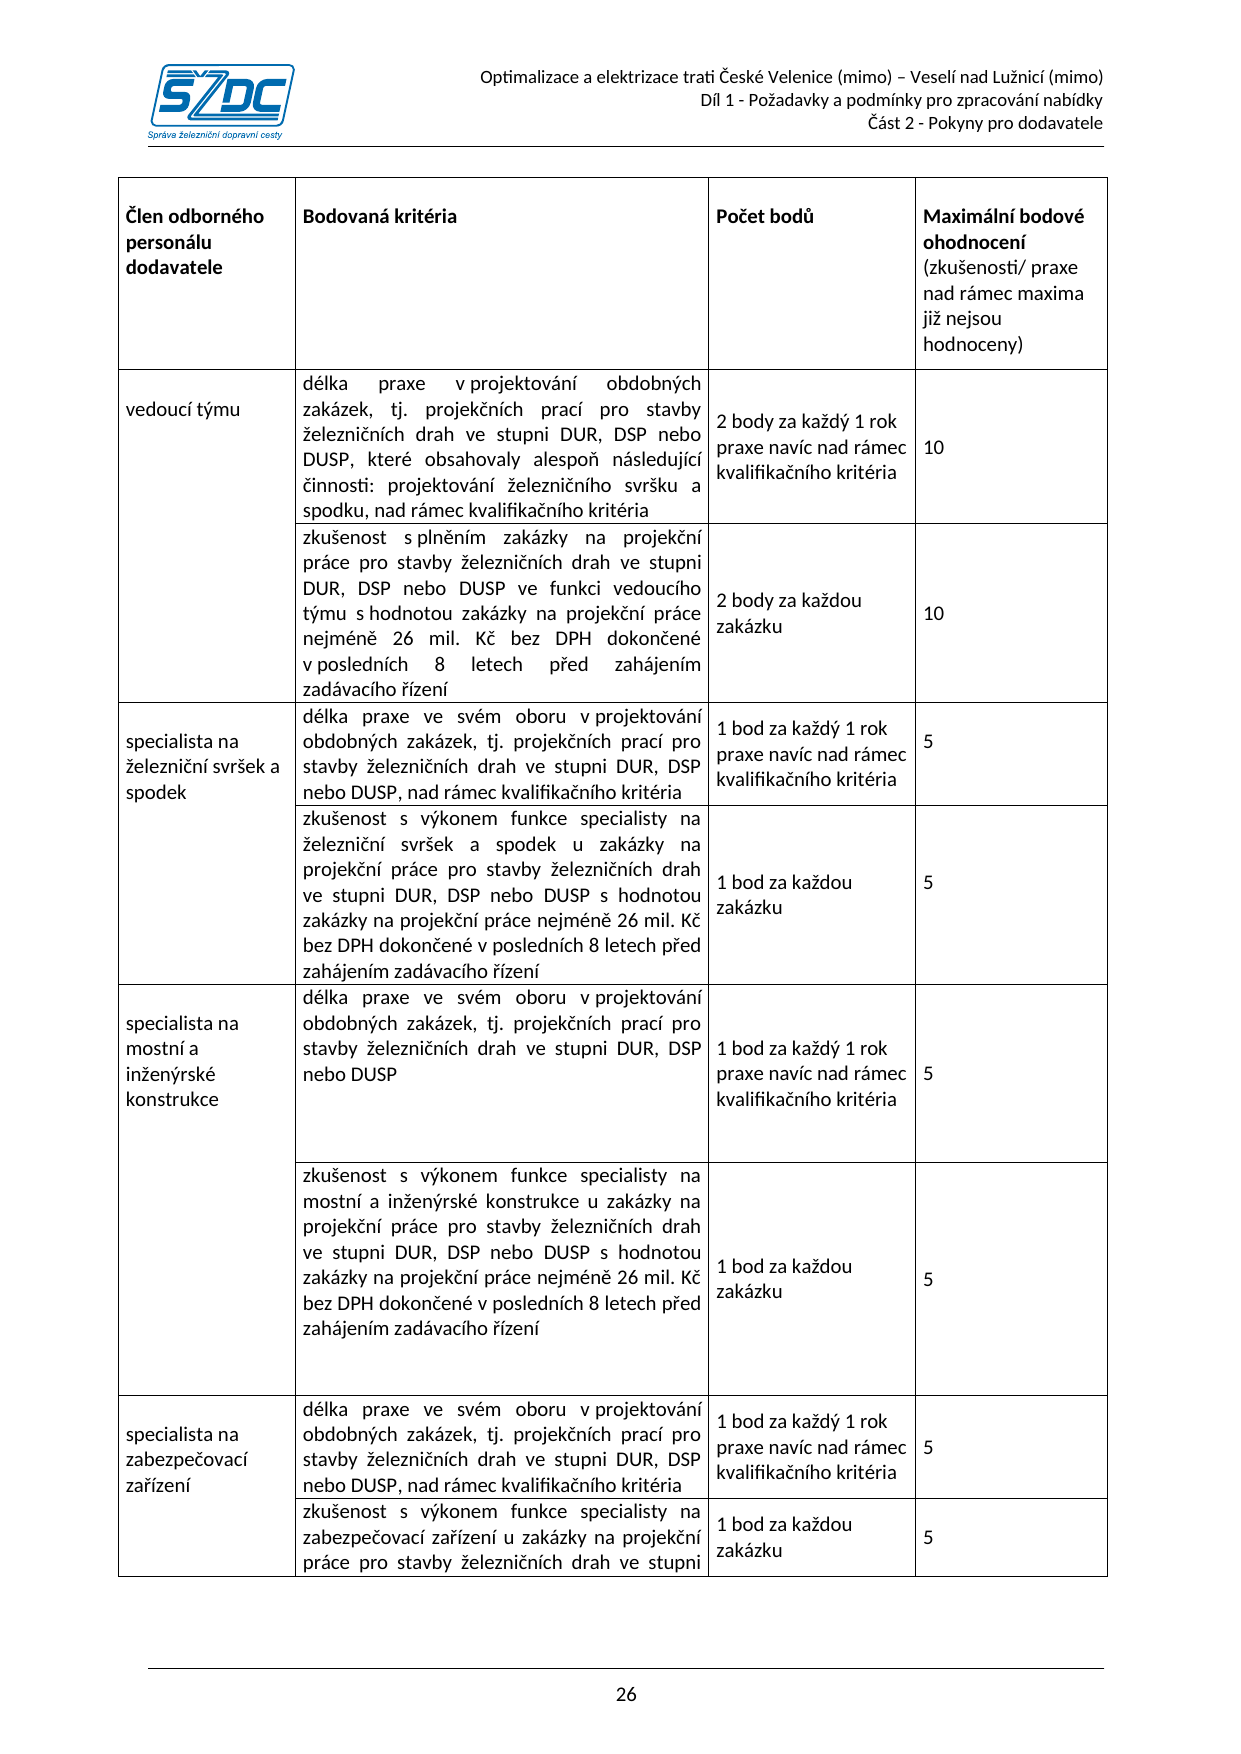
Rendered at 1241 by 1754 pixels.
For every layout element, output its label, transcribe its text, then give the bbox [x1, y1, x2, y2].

table_cell vedoucí týmu [119, 370, 295, 702]
table_cell 10 [916, 370, 1107, 523]
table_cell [296, 1499, 708, 1576]
table_cell specialista na železniční svršek a spodek [119, 703, 295, 983]
table_cell specialista na mostní a inženýrské konstrukce [119, 985, 295, 1395]
table_cell 5 [916, 703, 1107, 804]
table_cell 1 bod za každý 1 rok praxe navíc nad rámec kvalifikačního kritéria [709, 703, 915, 804]
table_header Člen odborného personálu dodavatele [119, 178, 295, 369]
table_cell zkušenost s výkonem funkce specialisty na železniční svršek a spodek u zakázky na projekční práce pro stavby železničních drah ve stupni DUR, DSP nebo DUSP s hodnotou zakázky na projekční práce nejméně 26 mil. Kč bez DPH dokončené v posledních 8 letech před zahájením zadávacího řízení [296, 806, 708, 983]
table_cell 1 bod za každou zakázku [709, 806, 915, 983]
table_cell zkušenost s výkonem funkce specialisty na mostní a inženýrské konstrukce u zakázky na projekční práce pro stavby železničních drah ve stupni DUR, DSP nebo DUSP s hodnotou zakázky na projekční práce nejméně 26 mil. Kč bez DPH dokončené v posledních 8 letech před zahájením zadávacího řízení [296, 1163, 708, 1395]
table_cell 1 bod za každý 1 rok praxe navíc nad rámec kvalifikačního kritéria [709, 1396, 915, 1497]
table_cell 1 bod za každou zakázku [709, 1163, 915, 1395]
table_header Počet bodů [709, 178, 915, 369]
table_header Bodovaná kritéria [296, 178, 708, 369]
table_cell délka praxe ve svém oboru v projektování obdobných zakázek, tj. projekčních prací pro stavby železničních drah ve stupni DUR, DSP nebo DUSP [296, 985, 708, 1162]
table_cell 5 [916, 1163, 1107, 1395]
table_cell 1 bod za každý 1 rok praxe navíc nad rámec kvalifikačního kritéria [709, 985, 915, 1162]
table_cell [709, 1499, 915, 1576]
table_header Maximální bodové ohodnocení (zkušenosti/ praxe nad rámec maxima již nejsou hodnoceny) [916, 178, 1107, 369]
table_cell 2 body za každý 1 rok praxe navíc nad rámec kvalifikačního kritéria [709, 370, 915, 523]
table_cell 5 [916, 806, 1107, 983]
table_cell délka praxe v projektování obdobných zakázek, tj. projekčních prací pro stavby železničních drah ve stupni DUR, DSP nebo DUSP, které obsahovaly alespoň následující činnosti: projektování železničního svršku a spodku, nad rámec kvalifikačního kritéria [296, 370, 708, 523]
table_cell 2 body za každou zakázku [709, 524, 915, 702]
table_cell 5 [916, 985, 1107, 1162]
table_cell zkušenost s plněním zakázky na projekční práce pro stavby železničních drah ve stupni DUR, DSP nebo DUSP ve funkci vedoucího týmu s hodnotou zakázky na projekční práce nejméně 26 mil. Kč bez DPH dokončené v posledních 8 letech před zahájením zadávacího řízení [296, 524, 708, 702]
table_cell 5 [916, 1499, 1107, 1576]
table_cell 5 [916, 1396, 1107, 1497]
table_cell 10 [916, 524, 1107, 702]
table_cell specialista na zabezpečovací zařízení [119, 1396, 295, 1576]
